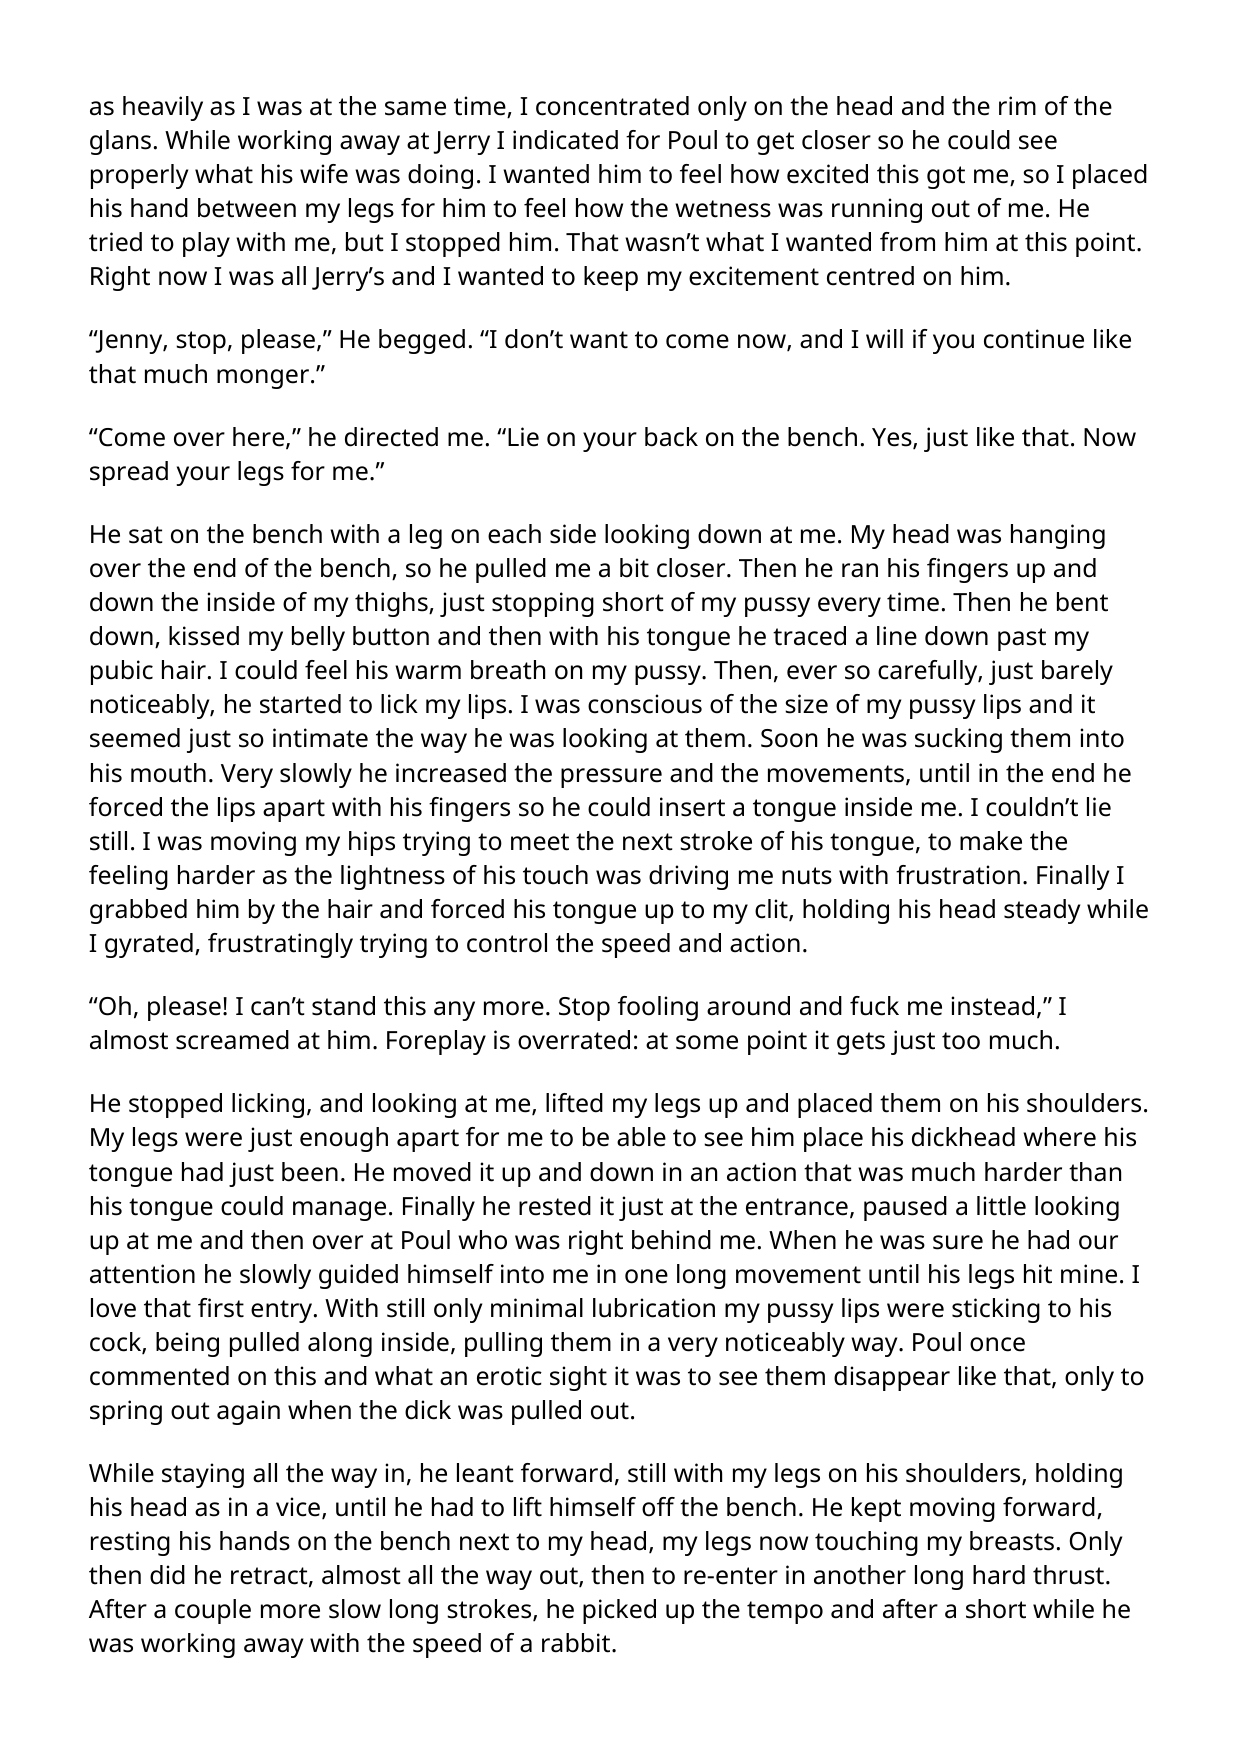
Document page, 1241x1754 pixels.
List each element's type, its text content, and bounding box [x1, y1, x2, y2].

text “Come over here,” he directed me. “Lie on your back on the bench. Yes, just like that. Now spread your legs for me.” [89, 419, 1152, 488]
text He sat on the bench with a leg on each side looking down at me. My head was hanging over the end of the bench, so he pulled me a bit closer. Then he ran his fingers up and down the inside of my thighs, just stopping short of my pussy every time. Then he bent down, kissed my belly button and then with his tongue he traced a line down past my pubic hair. I could feel his warm breath on my pussy. Then, ever so carefully, just barely noticeably, he started to lick my lips. I was conscious of the size of my pussy lips and it seemed just so intimate the way he was looking at them. Soon he was sucking them into his mouth. Very slowly he increased the pressure and the movements, until in the end he forced the lips apart with his fingers so he could insert a tongue inside me. I couldn’t lie still. I was moving my hips trying to meet the next stroke of his tongue, to make the feeling harder as the lightness of his touch was driving me nuts with frustration. Finally I grabbed him by the hair and forced his tongue up to my clit, holding his head steady while I gyrated, frustratingly trying to control the speed and action. [89, 517, 1152, 959]
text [89, 89, 1152, 293]
text “Oh, please! I can’t stand this any more. Stop fooling around and fuck me instead,” I almost screamed at him. Foreplay is overrated: at some point it gets just too much. [89, 989, 1152, 1057]
text He stopped licking, and looking at me, lifted my legs up and placed them on his shoulders. My legs were just enough apart for me to be able to see him place his dickhead where his tongue had just been. He moved it up and down in an action that was much harder than his tongue could manage. Finally he rested it just at the entrance, paused a little looking up at me and then over at Poul who was right behind me. When he was sure he had our attention he slowly guided himself into me in one long movement until his legs hit mine. I love that first entry. With still only minimal lubrication my pussy lips were sticking to his cock, being pulled along inside, pulling them in a very noticeably way. Poul once commented on this and what an erotic sight it was to see them disappear like that, only to spring out again when the dick was pulled out. [89, 1086, 1152, 1427]
text While staying all the way in, he leant forward, still with my legs on his shoulders, holding his head as in a vice, until he had to lift himself off the bench. He kept moving forward, resting his hands on the bench next to my head, my legs now touching my breasts. Only then did he retract, almost all the way out, then to re-enter in another long hard thrust. After a couple more slow long strokes, he picked up the tempo and after a short while he was working away with the speed of a rabbit. [89, 1456, 1152, 1660]
text “Jenny, stop, please,” He begged. “I don’t want to come now, and I will if you continue like that much monger.” [89, 322, 1152, 390]
